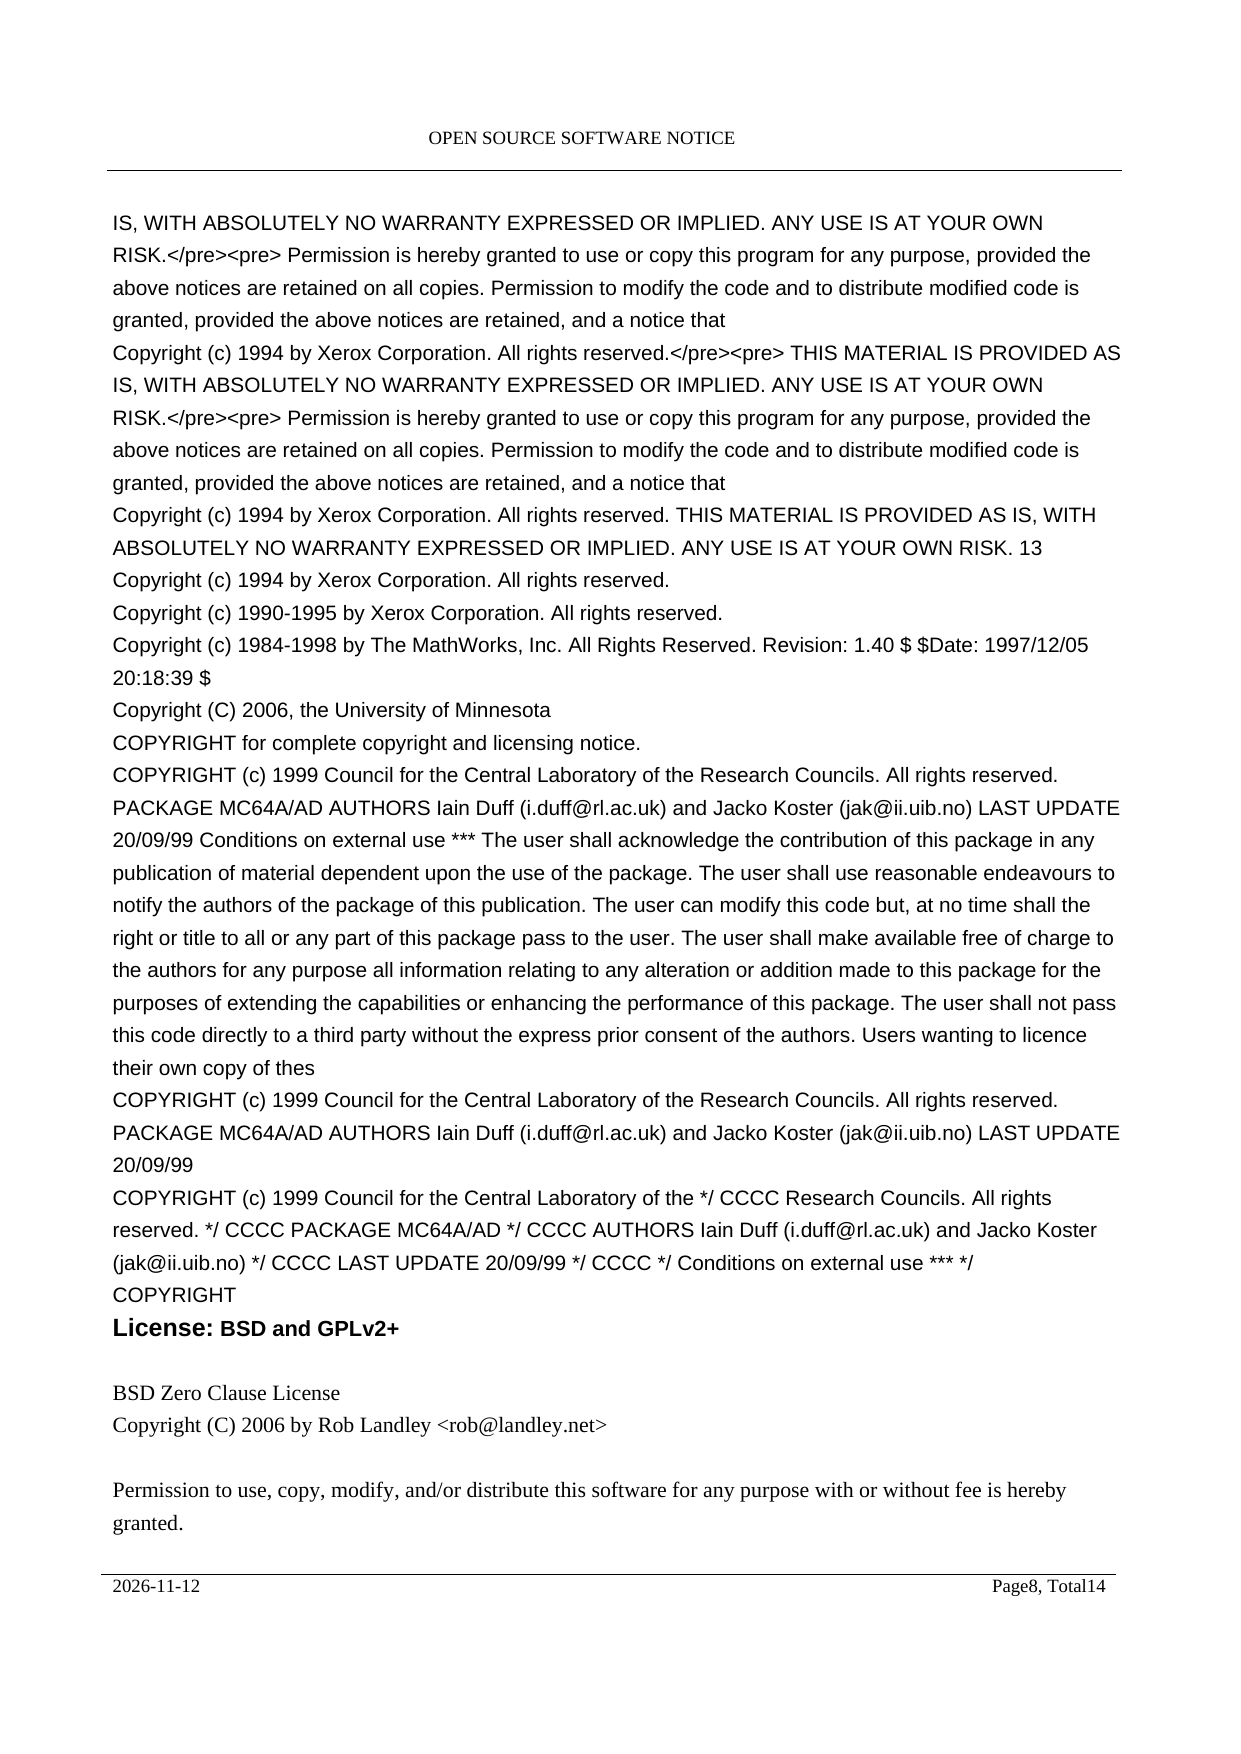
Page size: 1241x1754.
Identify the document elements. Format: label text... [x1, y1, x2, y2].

text COPYRIGHT (c) 1999 Council for the Central Laboratory of the Research Councils. All rights reserved. PACKAGE MC64A/AD AUTHORS Iain Duff (i.duff@rl.ac.uk) and Jacko Koster (jak@ii.uib.no) LAST UPDATE 20/09/99 Conditions on external use *** The user shall acknowledge the contribution of this package in any publication of material dependent upon the use of the package. The user shall use reasonable endeavours to notify the authors of the package of this publication. The user can modify this code but, at no time shall the right or title to all or any part of this package pass to the user. The user shall make available free of charge to the authors for any purpose all information relating to any alteration or addition made to this package for the purposes of extending the capabilities or enhancing the performance of this package. The user shall not pass this code directly to a third party without the express prior consent of the authors. Users wanting to licence their own copy of thes [112, 759, 1128, 1084]
text Copyright (c) 1994 by Xerox Corporation. All rights reserved. [112, 564, 1128, 596]
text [112, 206, 1128, 336]
text COPYRIGHT (c) 1999 Council for the Central Laboratory of the Research Councils. All rights reserved. PACKAGE MC64A/AD AUTHORS Iain Duff (i.duff@rl.ac.uk) and Jacko Koster (jak@ii.uib.no) LAST UPDATE 20/09/99 [112, 1084, 1128, 1181]
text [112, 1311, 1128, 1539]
text Copyright (C) 2006, the University of Minnesota [112, 694, 1128, 726]
text Copyright (c) 1990-1995 by Xerox Corporation. All rights reserved. [112, 596, 1128, 629]
text COPYRIGHT (c) 1999 Council for the Central Laboratory of the */ CCCC Research Councils. All rights reserved. */ CCCC PACKAGE MC64A/AD */ CCCC AUTHORS Iain Duff (i.duff@rl.ac.uk) and Jacko Koster (jak@ii.uib.no) */ CCCC LAST UPDATE 20/09/99 */ CCCC */ Conditions on external use *** */ [112, 1181, 1128, 1279]
text Copyright (c) 1994 by Xerox Corporation. All rights reserved. THIS MATERIAL IS PROVIDED AS IS, WITH ABSOLUTELY NO WARRANTY EXPRESSED OR IMPLIED. ANY USE IS AT YOUR OWN RISK. 13 [112, 499, 1128, 564]
text Copyright (c) 1984-1998 by The MathWorks, Inc. All Rights Reserved. Revision: 1.40 $ $Date: 1997/12/05 20:18:39 $ [112, 629, 1128, 694]
text COPYRIGHT [112, 1279, 1128, 1311]
text COPYRIGHT for complete copyright and licensing notice. [112, 726, 1128, 759]
